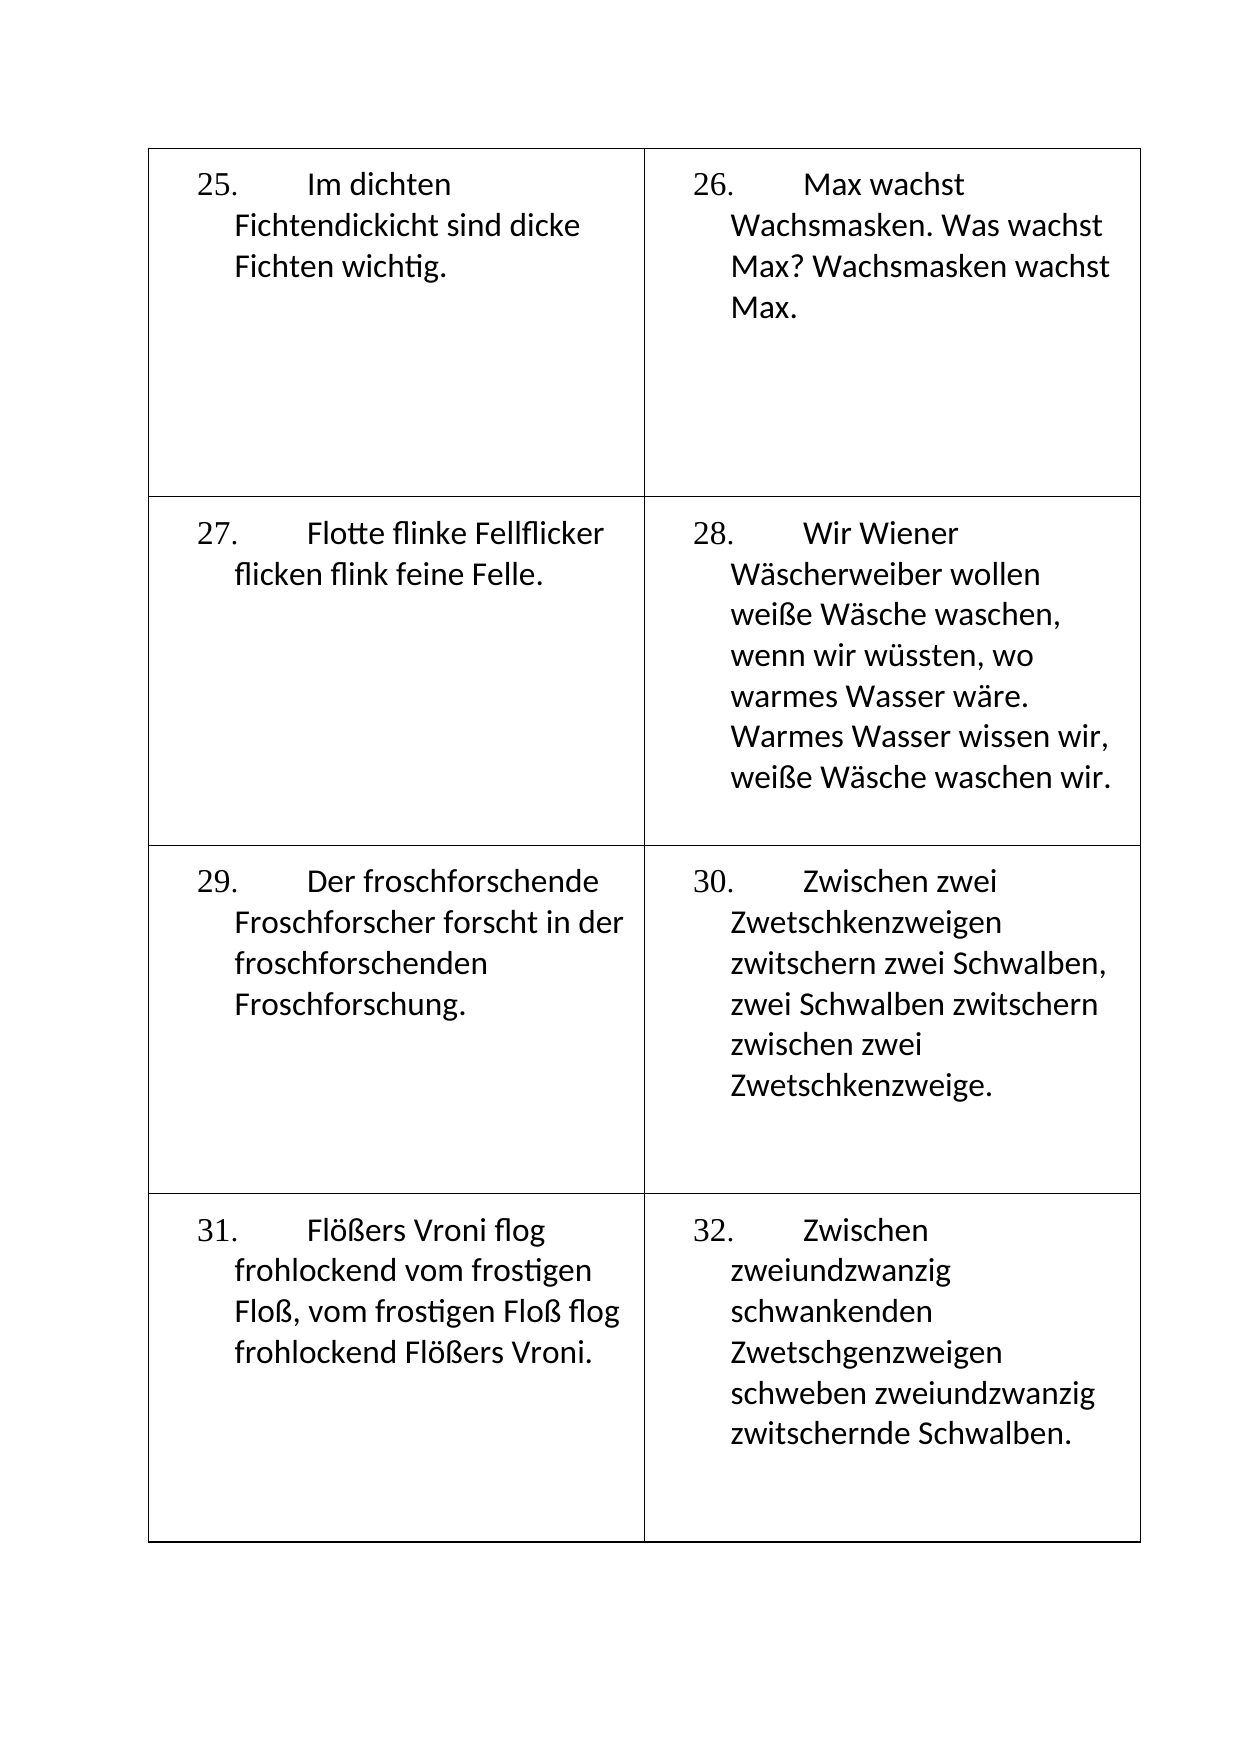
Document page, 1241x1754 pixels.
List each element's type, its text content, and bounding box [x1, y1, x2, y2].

table_cell Flotte flinke Fellflicker flicken flink feine Felle. [149, 497, 644, 844]
table_cell Zwischen zwei Zwetschkenzweigen zwitschern zwei Schwalben, zwei Schwalben zwitschern zwischen zwei Zwetschkenzweige. [645, 846, 1140, 1193]
table_cell Max wachst Wachsmasken. Was wachst Max? Wachsmasken wachst Max. [645, 149, 1140, 496]
table_cell Wir Wiener Wäscherweiber wollen weiße Wäsche waschen, wenn wir wüssten, wo warmes Wasser wäre. Warmes Wasser wissen wir, weiße Wäsche waschen wir. [645, 497, 1140, 844]
table_cell Der froschforschende Froschforscher forscht in der froschforschenden Froschforschung. [149, 846, 644, 1193]
table_cell Im dichten Fichtendickicht sind dicke Fichten wichtig. [149, 149, 644, 496]
table_cell Zwischen zweiundzwanzig schwankenden Zwetschgenzweigen schweben zweiundzwanzig zwitschernde Schwalben. [645, 1194, 1140, 1541]
table_cell Flößers Vroni flog frohlockend vom frostigen Floß, vom frostigen Floß flog frohlockend Flößers Vroni. [149, 1194, 644, 1541]
